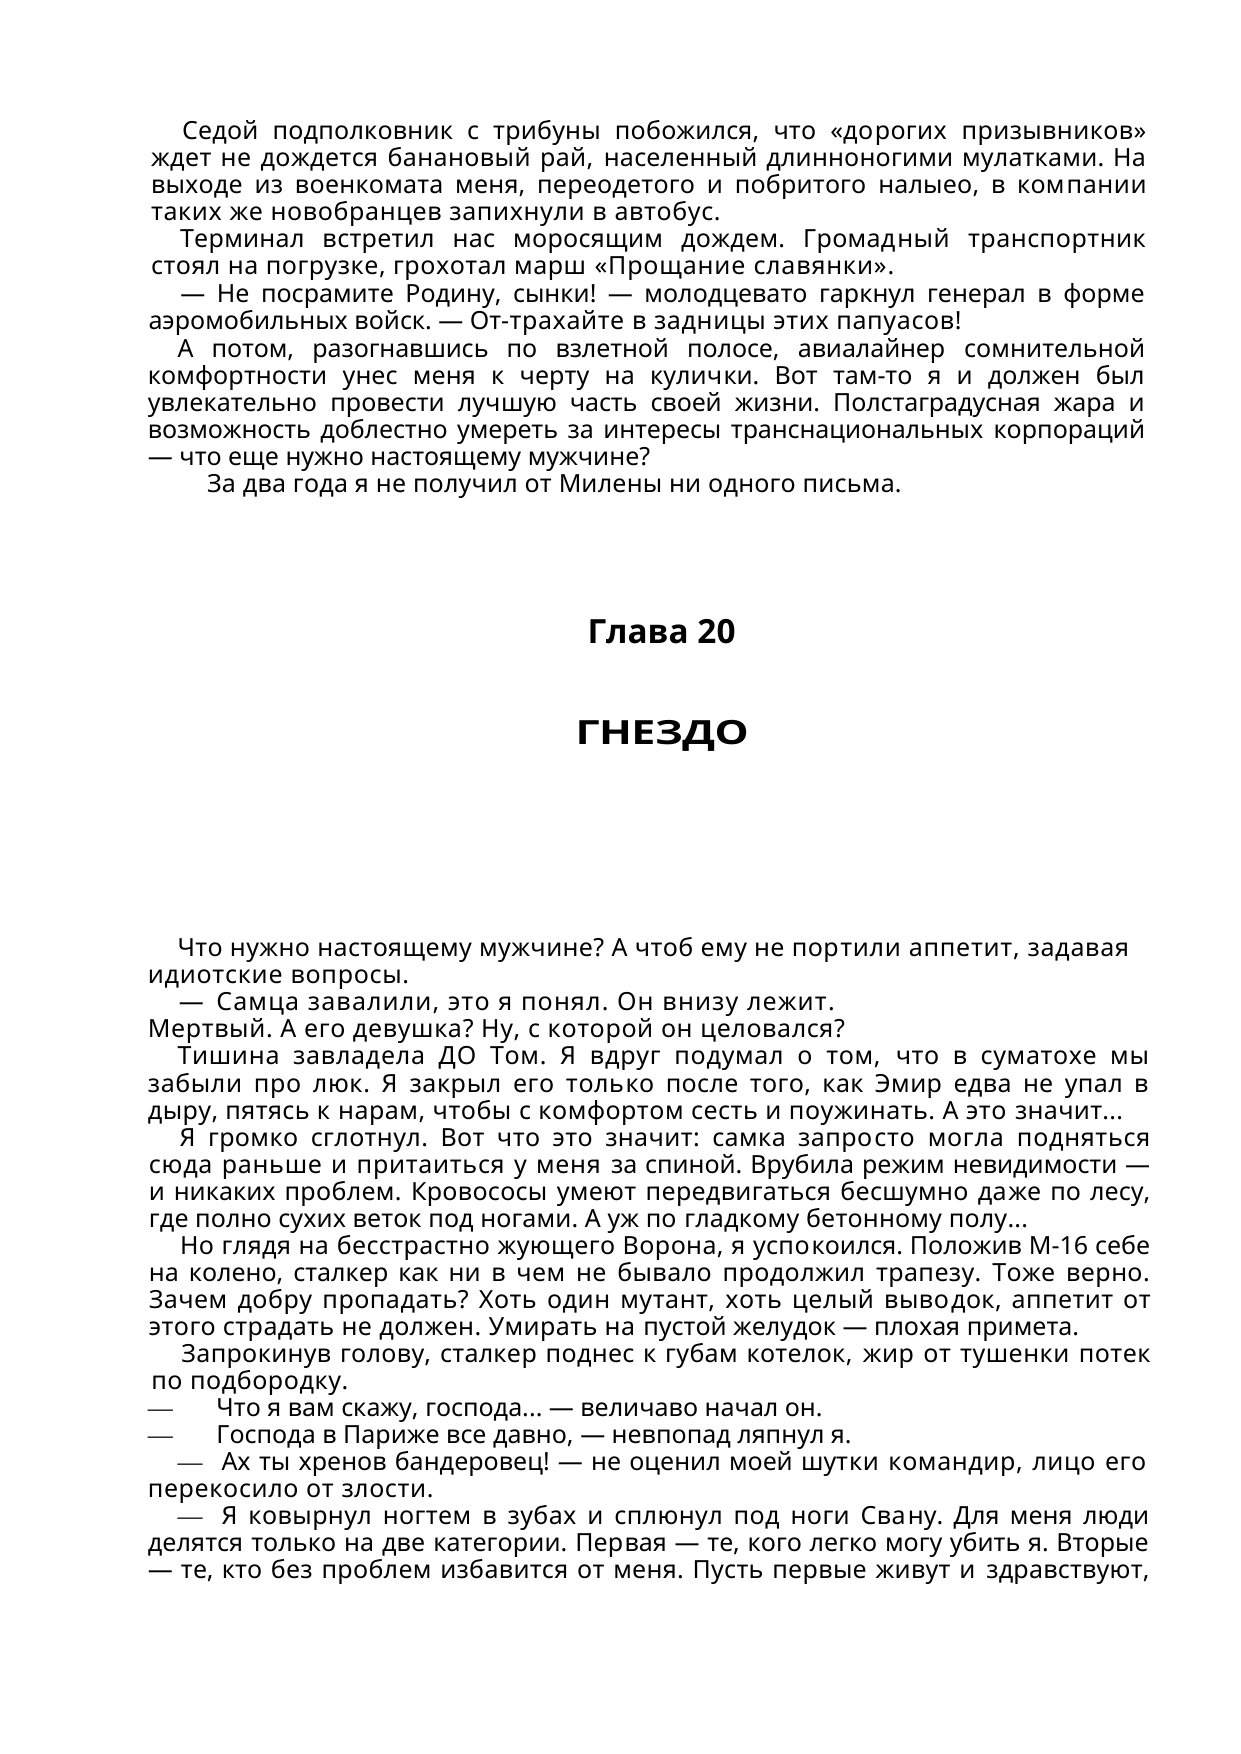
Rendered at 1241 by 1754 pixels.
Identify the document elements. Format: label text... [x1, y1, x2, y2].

text — Не посрамите Родину, сынки! — молодцевато гаркнул генерал в форме аэромобильных войск. — От-трахайте в задницы этих папуасов! [148, 281, 1146, 335]
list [148, 1503, 1150, 1584]
list Ах ты хренов бандеровец! — не оценил моей шутки командир, лицо его перекосило от злости. [148, 1449, 1147, 1503]
text Я громко сглотнул. Вот что это значит: самка запросто могла подняться сюда раньше и притаиться у меня за спиной. Врубила режим невидимости — и никаких проблем. Кровососы умеют передвигаться бесшумно даже по лесу, где полно сухих веток под ногами. А уж по гладкому бетонному полу... [149, 1125, 1151, 1233]
text Седой подполковник с трибуны побожился, что «дорогих призывников» ждет не дождется банановый рай, населенный длинноногими мулатками. На выходе из военкомата меня, переодетого и побритого налыео, в компании таких же новобранцев запихнули в автобус. [151, 118, 1147, 226]
text Тишина завладела ДО Том. Я вдруг подумал о том, что в суматохе мы забыли про люк. Я закрыл его только после того, как Эмир едва не упал в дыру, пятясь к нарам, чтобы с комфортом сесть и поужинать. А это значит... [148, 1042, 1149, 1125]
list Господа в Париже все давно, — невпопад ляпнул я. [148, 1422, 1152, 1449]
text Глава 20 [148, 608, 1145, 654]
text — Самца завалили, это я понял. Он внизу лежит. Мертвый. А его девушка? Ну, с которой он целовался? [148, 988, 1152, 1042]
text Что нужно настоящему мужчине? А чтоб ему не портили аппетит, задавая идиотские вопросы. [148, 934, 1152, 988]
text А потом, разогнавшись по взлетной полосе, авиалайнер сомнительной комфортности унес меня к черту на кулички. Вот там-то я и должен был увлекательно провести лучшую часть своей жизни. Полстаградусная жара и возможность доблестно умереть за интересы транснациональных корпораций — что еще нужно настоящему мужчине? [148, 336, 1145, 470]
list Что я вам скажу, господа... — величаво начал он. [148, 1395, 1152, 1422]
text За два года я не получил от Милены ни одного письма. [177, 471, 1152, 498]
text Терминал встретил нас моросящим дождем. Громадный транспортник стоял на погрузке, грохотал марш «Прощание славянки». [151, 226, 1146, 280]
text Запрокинув голову, сталкер поднес к губам котелок, жир от тушенки потек по подбородку. [151, 1341, 1151, 1395]
text ГНЕЗДО [148, 708, 1147, 754]
text Но глядя на бесстрастно жующего Ворона, я успокоился. Положив М-16 себе на колено, сталкер как ни в чем не бывало продолжил трапезу. Тоже верно. Зачем добру пропадать? Хоть один мутант, хоть целый выводок, аппетит от этого страдать не должен. Умирать на пустой желудок — плохая примета. [149, 1233, 1151, 1341]
